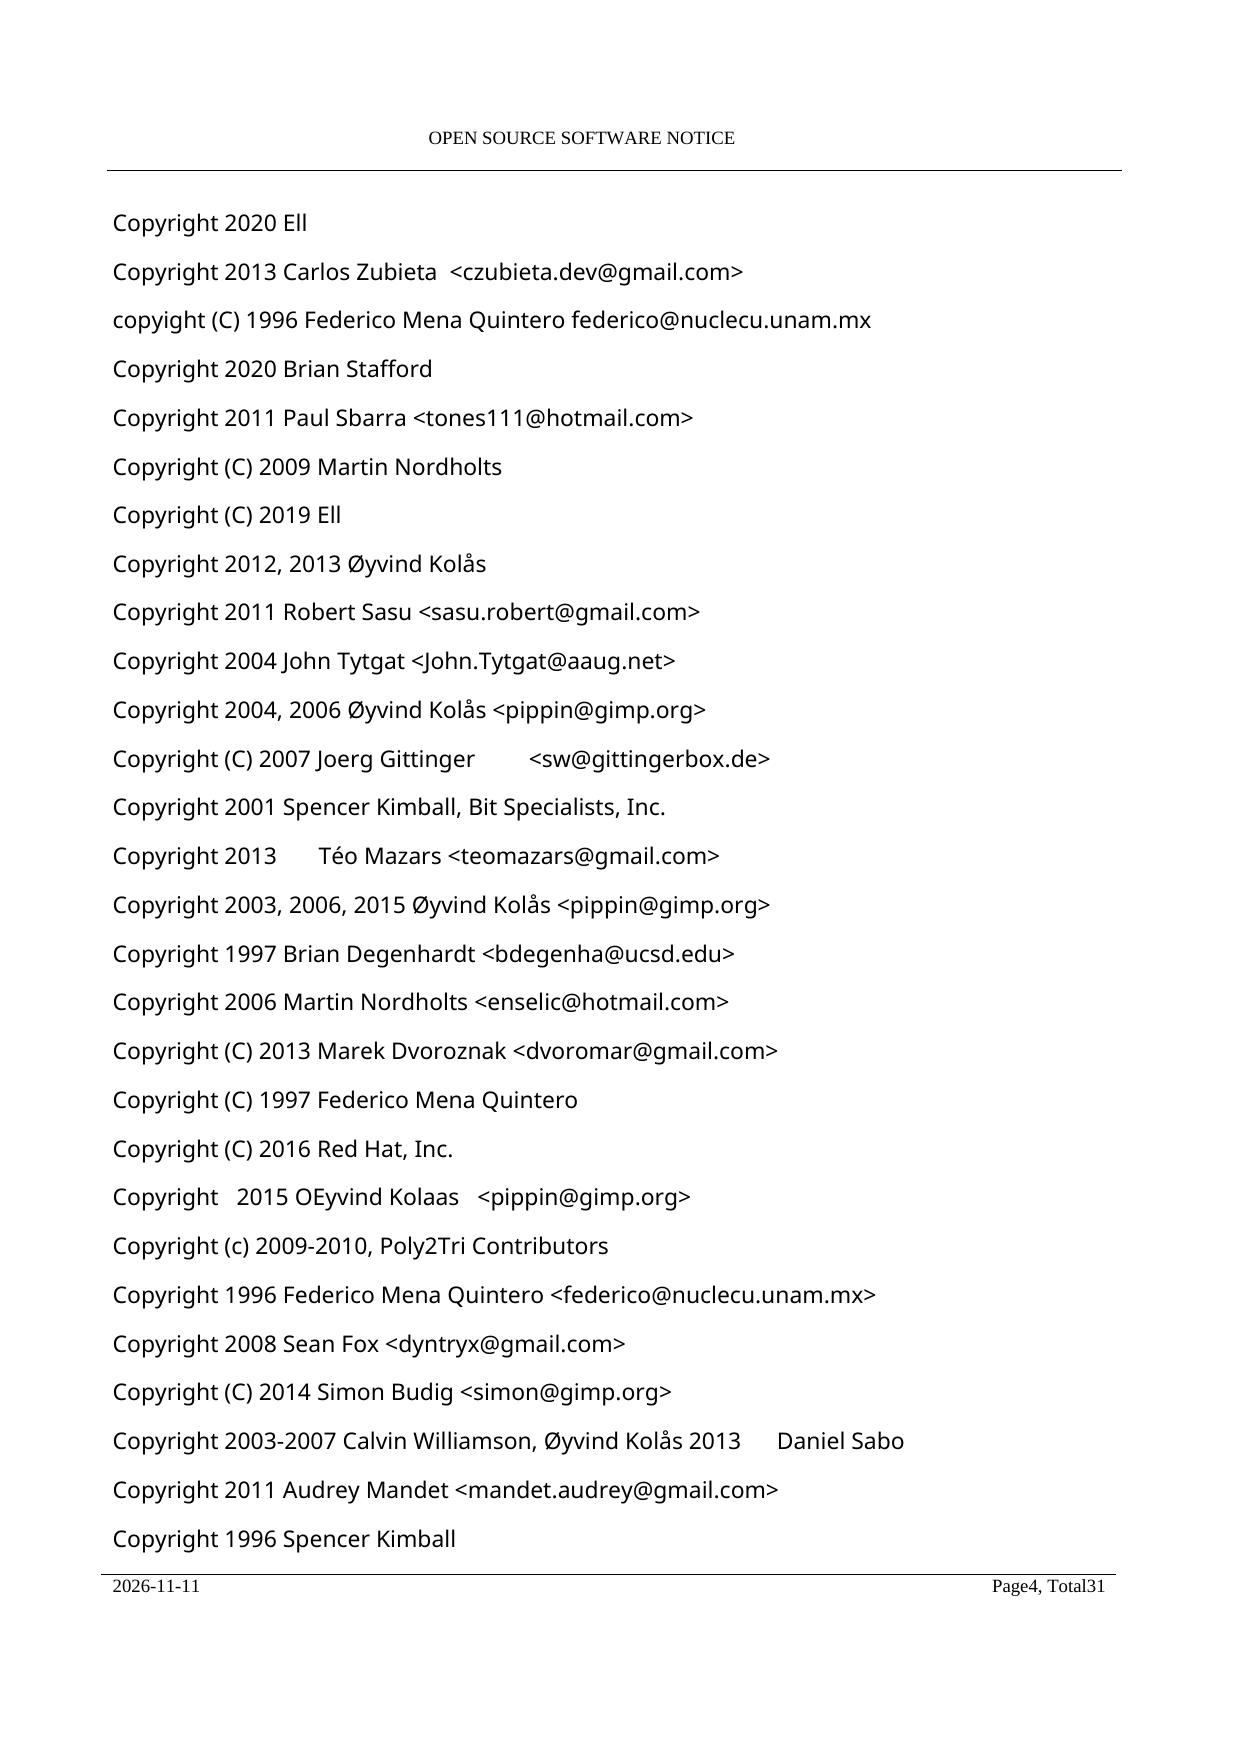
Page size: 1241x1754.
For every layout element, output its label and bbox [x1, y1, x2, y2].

text [112, 206, 1128, 483]
text [112, 498, 1128, 1554]
